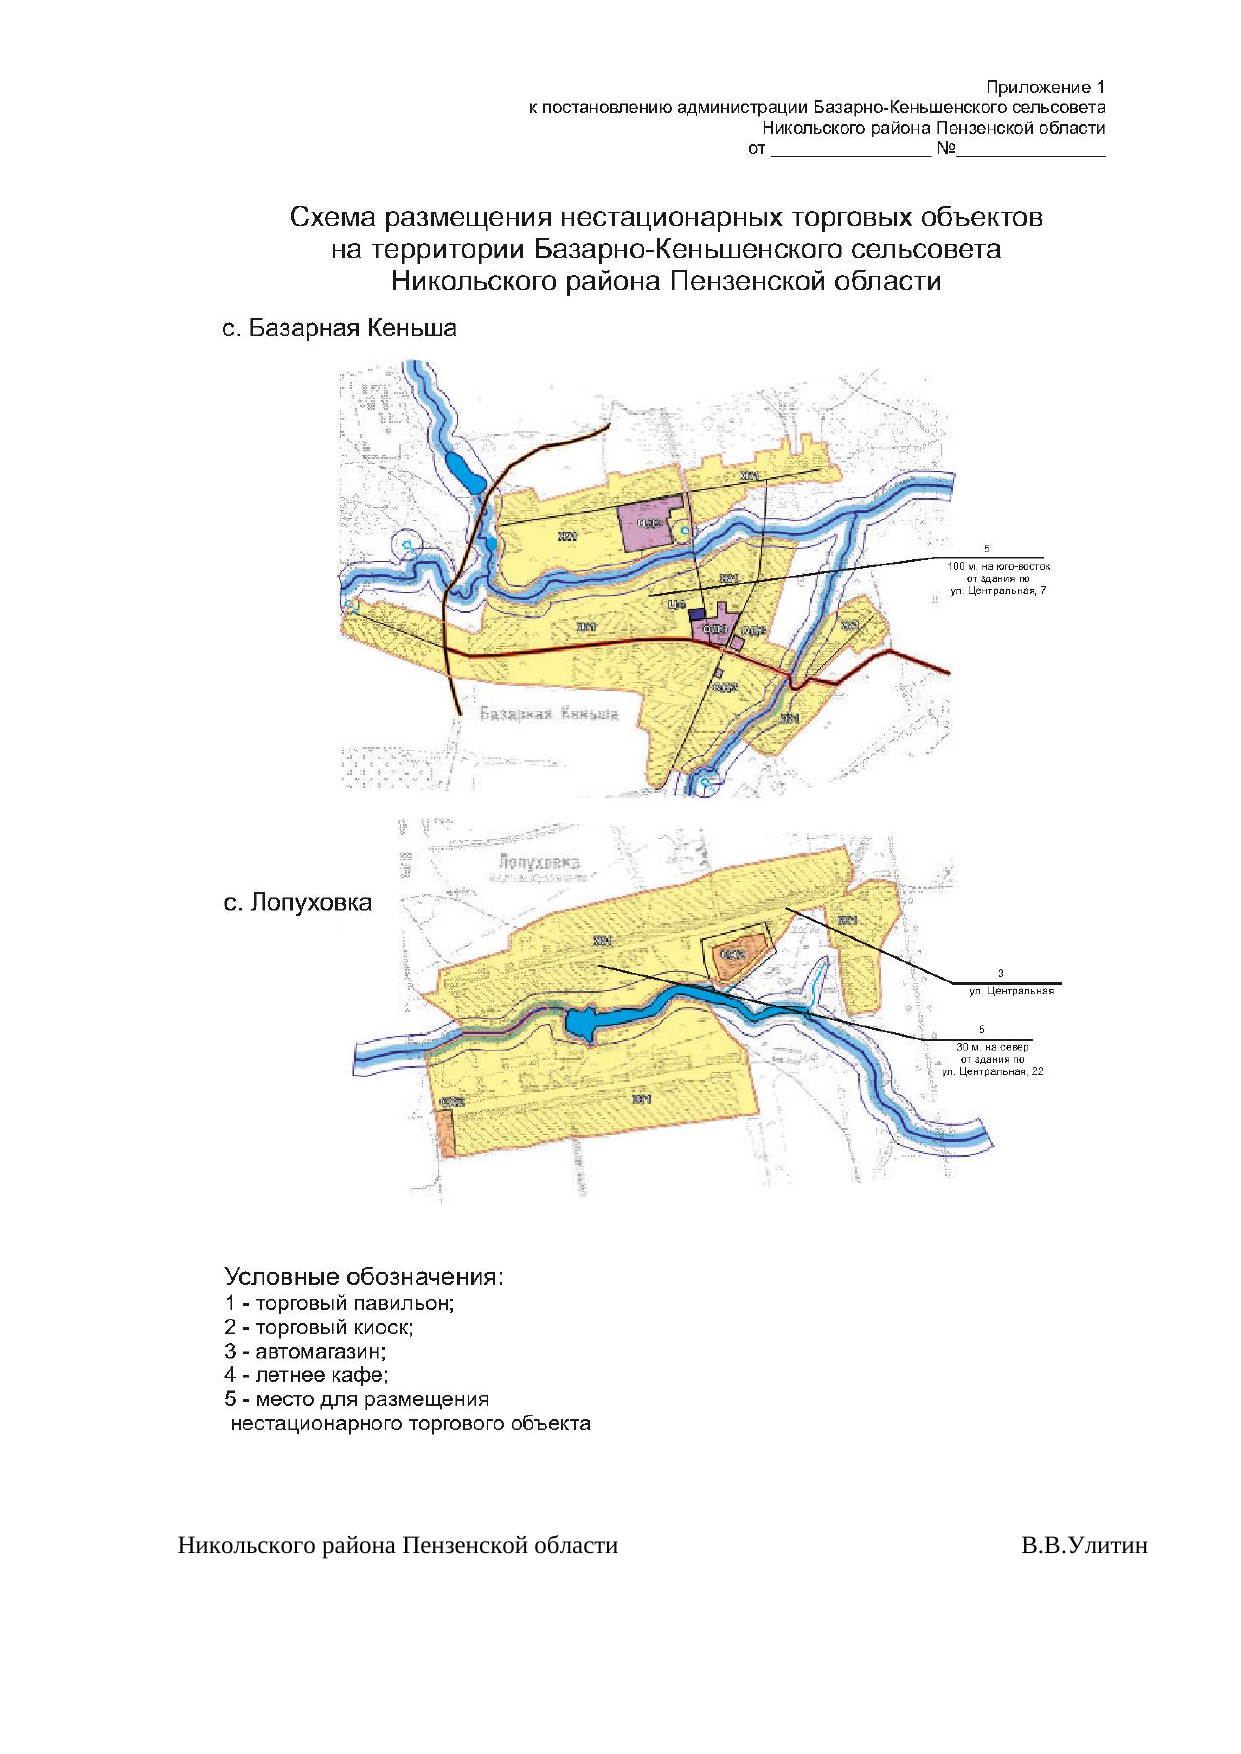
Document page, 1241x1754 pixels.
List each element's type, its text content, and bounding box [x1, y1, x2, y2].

picture [128, 14, 1201, 1531]
text Никольского района Пензенской области В.В.Улитин [177, 1531, 1152, 1559]
